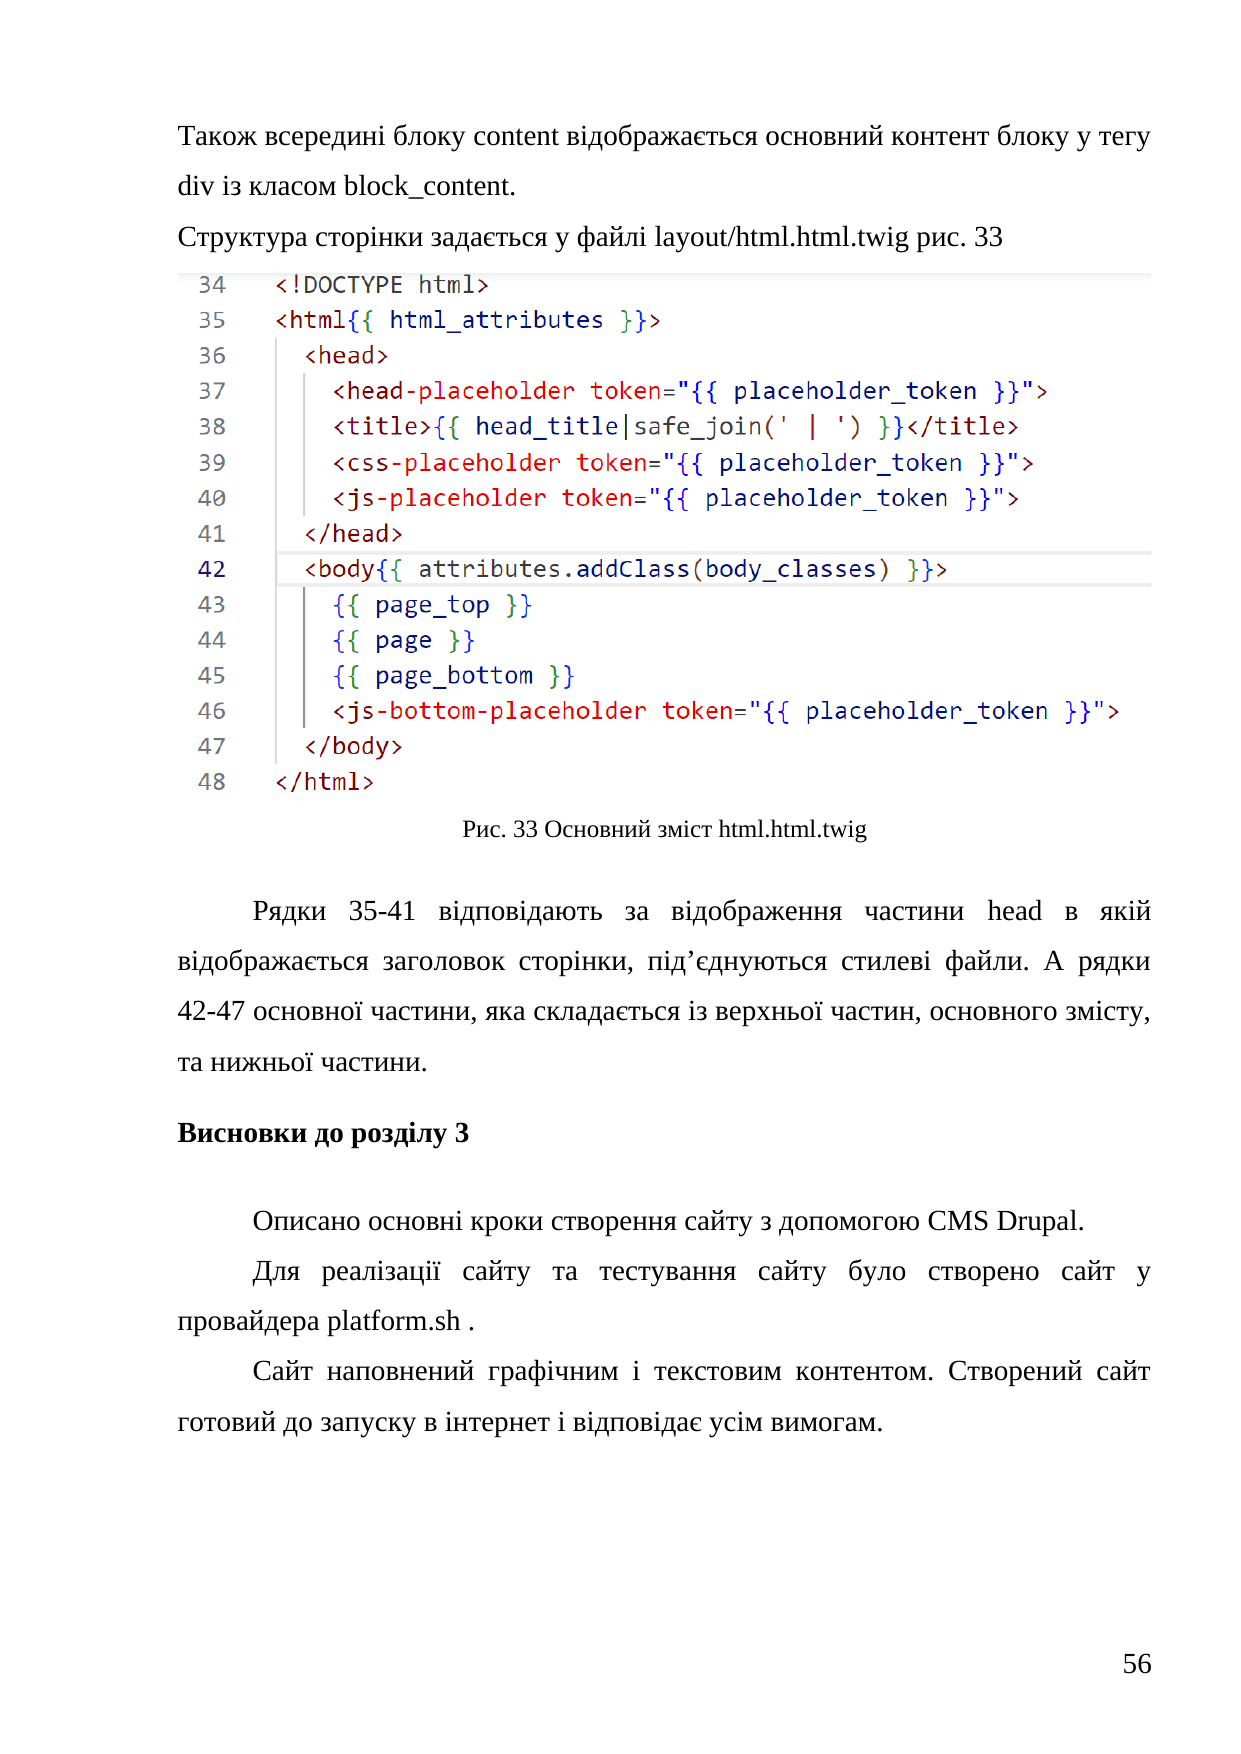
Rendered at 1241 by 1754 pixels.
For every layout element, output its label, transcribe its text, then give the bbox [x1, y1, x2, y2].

text Сайт наповнений графічним і текстовим контентом. Створений сайт готовий до запуску в інтернет і відповідає усім вимогам. [177, 1353, 1152, 1437]
picture [177, 269, 1152, 798]
text Структура сторінки задається у файлі layout/html.html.twig рис. 33 [177, 219, 1152, 252]
text Рис. 33 Основний зміст html.html.twig [177, 814, 1152, 843]
subtitle Висновки до розділу 3 [177, 1115, 1152, 1148]
text Описано основні кроки створення сайту з допомогою CMS Drupal. [177, 1203, 1152, 1236]
text Для реалізації сайту та тестування сайту було створено сайт у провайдера platform.sh . [177, 1253, 1152, 1337]
text Рядки 35-41 відповідають за відображення частини head в якій відображається заголовок сторінки, під’єднуються стилеві файли. А рядки 42-47 основної частини, яка складається із верхньої частин, основного змісту, та нижньої частини. [177, 893, 1152, 1077]
text Також всередині блоку content відображається основний контент блоку у тегу div із класом block_content. [177, 118, 1152, 202]
